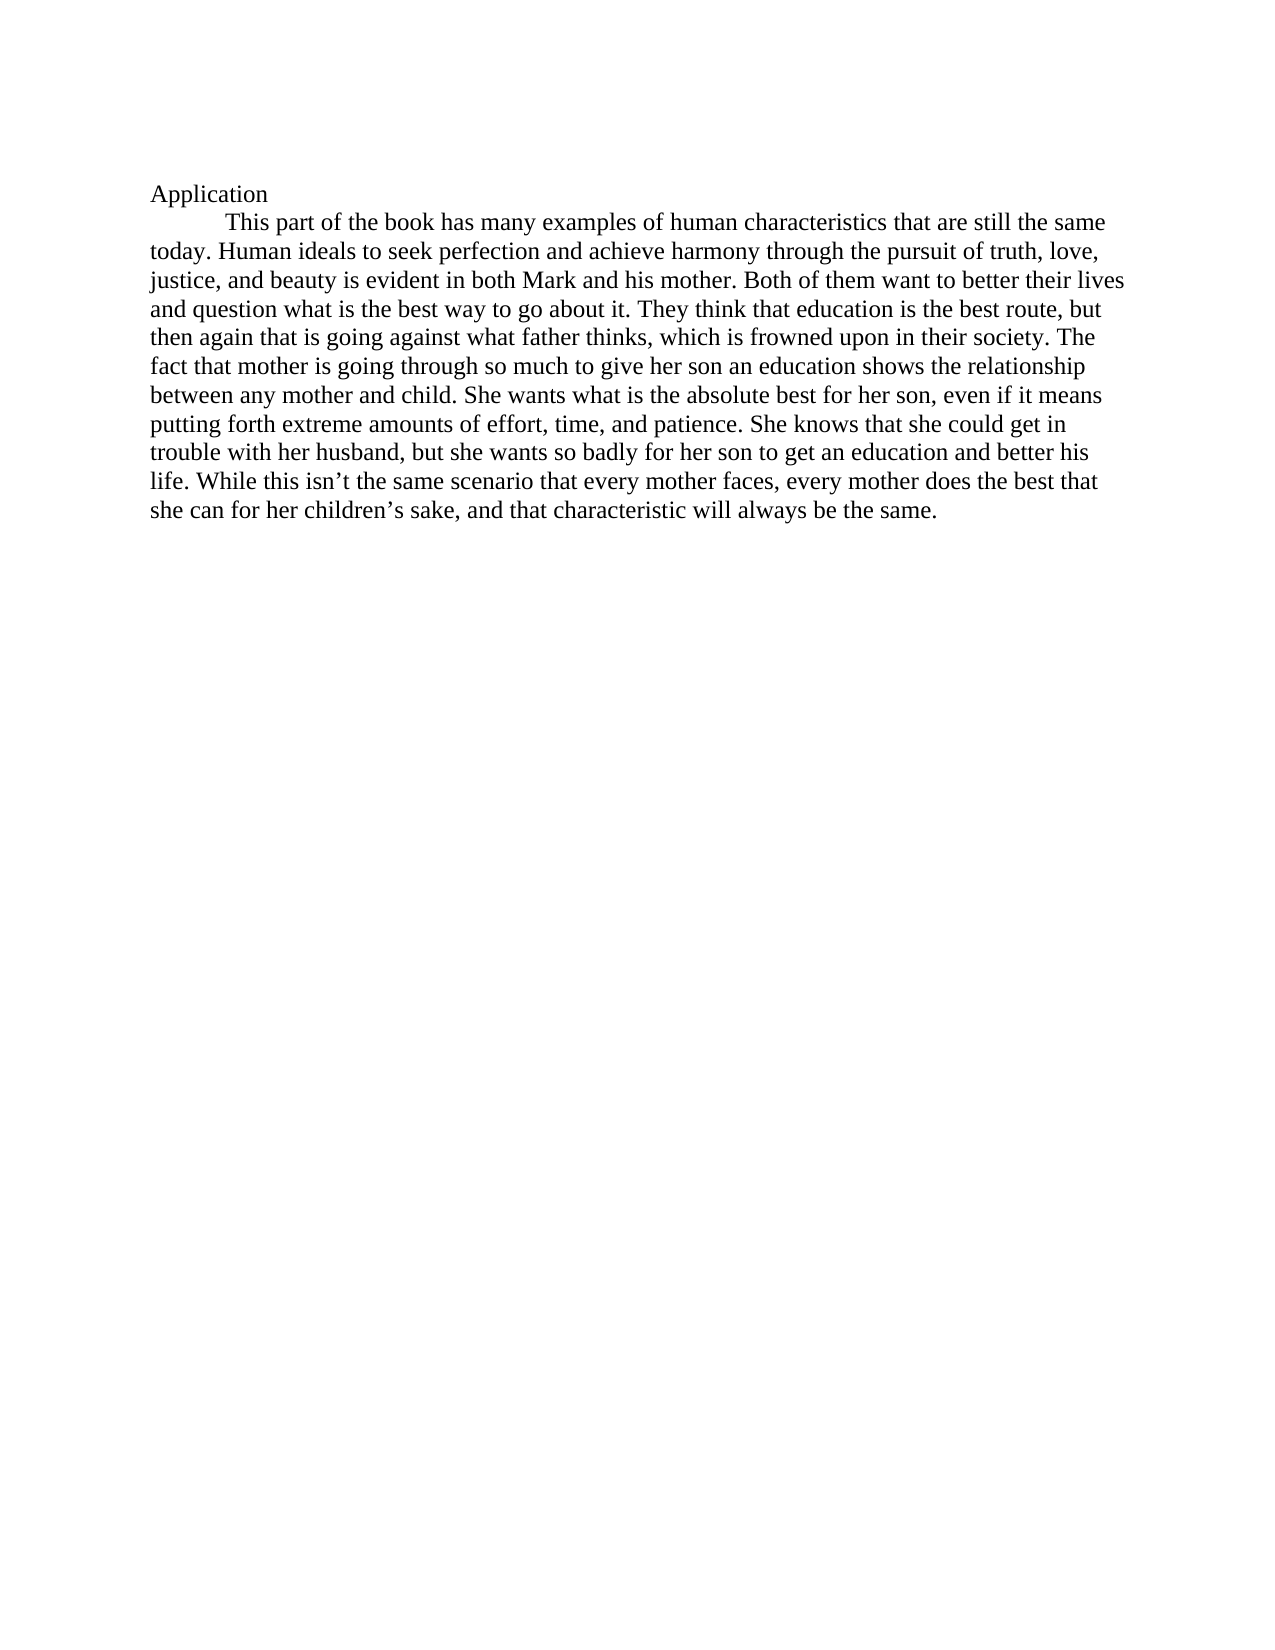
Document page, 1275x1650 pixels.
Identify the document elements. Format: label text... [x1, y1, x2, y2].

text Application [150, 179, 1125, 207]
text This part of the book has many examples of human characteristics that are still the same today. Human ideals to seek perfection and achieve harmony through the pursuit of truth, love, justice, and beauty is evident in both Mark and his mother. Both of them want to better their lives and question what is the best way to go about it. They think that education is the best route, but then again that is going against what father thinks, which is frowned upon in their society. The fact that mother is going through so much to give her son an education shows the relationship between any mother and child. She wants what is the absolute best for her son, even if it means putting forth extreme amounts of effort, time, and patience. She knows that she could get in trouble with her husband, but she wants so badly for her son to get an education and better his life. While this isn’t the same scenario that every mother faces, every mother does the best that she can for her children’s sake, and that characteristic will always be the same. [150, 207, 1125, 524]
